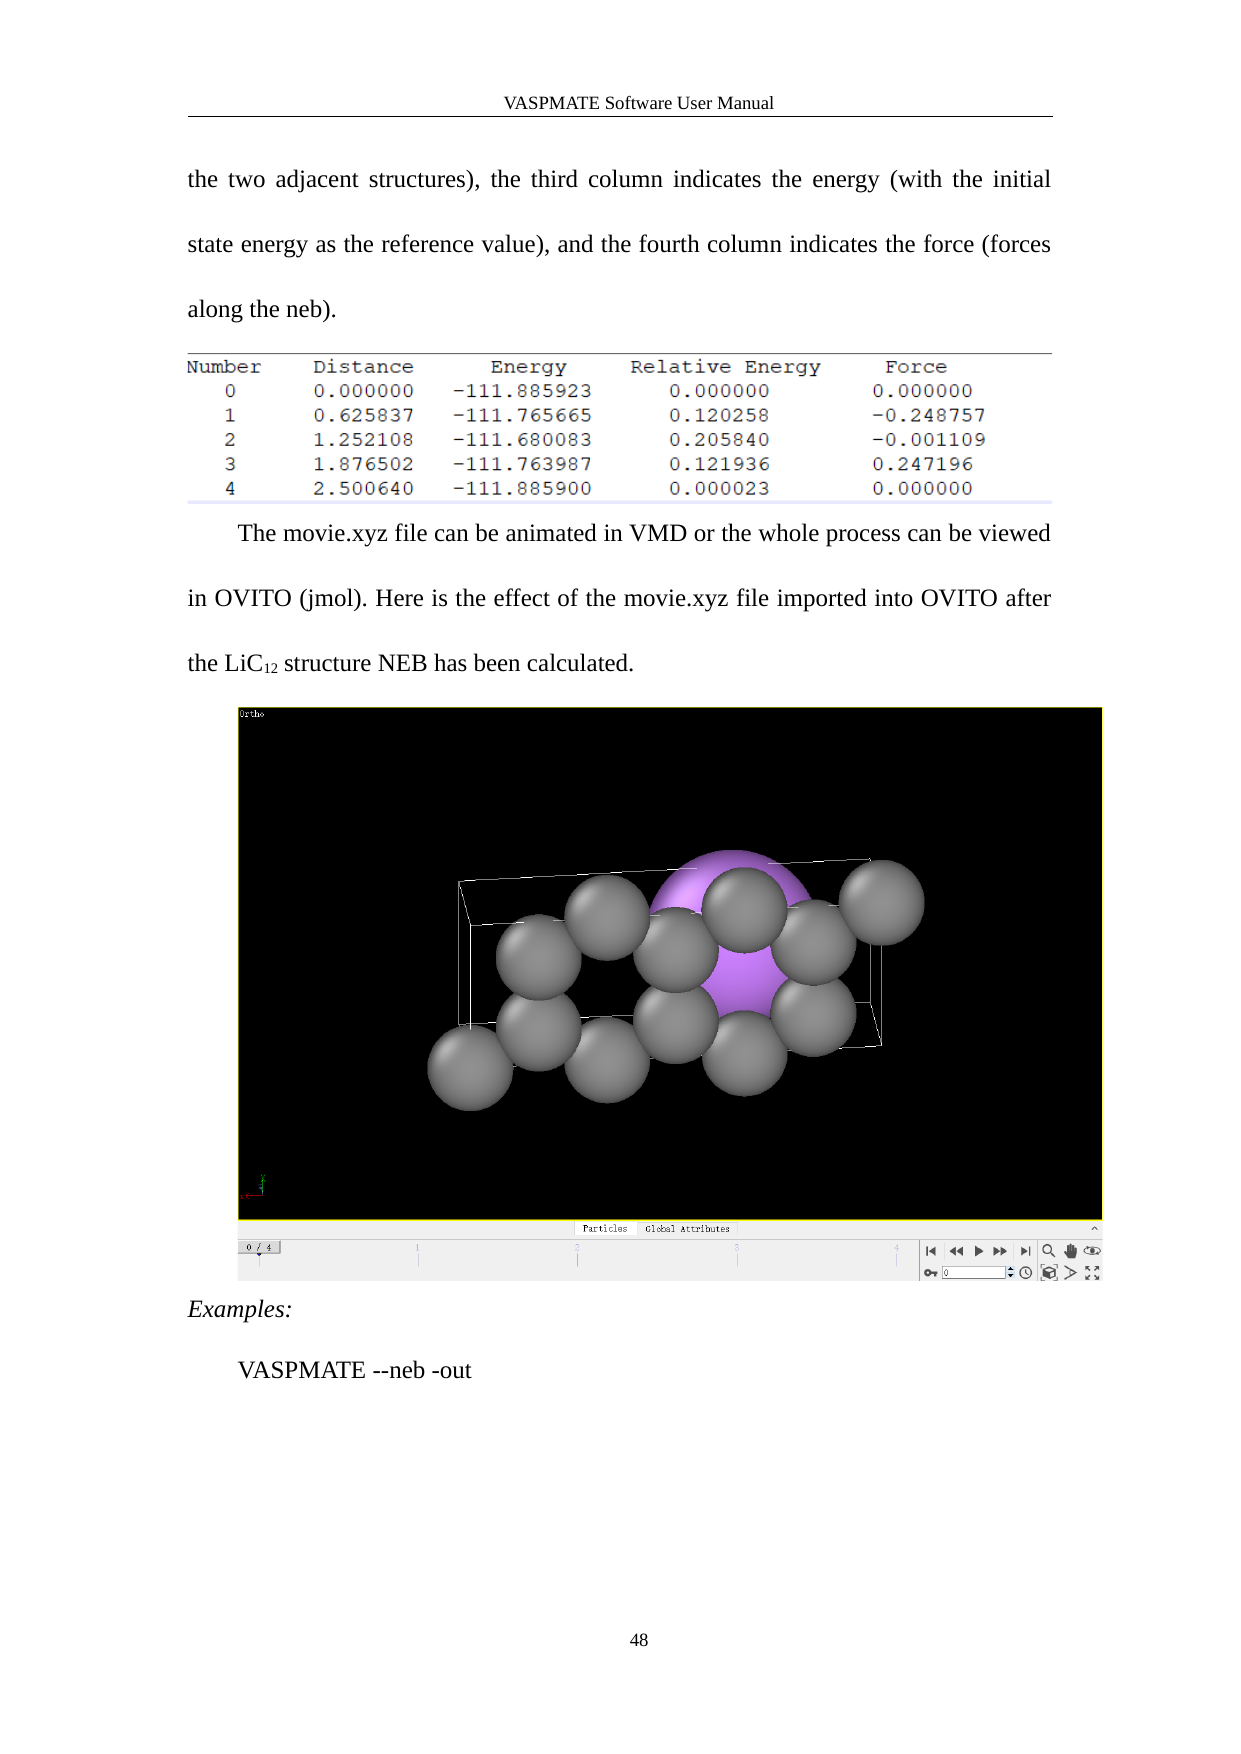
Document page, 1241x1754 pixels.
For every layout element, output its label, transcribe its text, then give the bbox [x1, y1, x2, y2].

picture [187, 353, 1053, 504]
text Examples: [187, 1292, 1053, 1324]
text The movie.xyz file can be animated in VMD or the whole process can be viewed in OVITO (jmol). Here is the effect of the movie.xyz file imported into OVITO after the LiC12 structure NEB has been calculated. [187, 516, 1053, 678]
text VASPMATE --neb -out [187, 1353, 1053, 1386]
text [187, 162, 1053, 324]
picture [237, 707, 1103, 1281]
